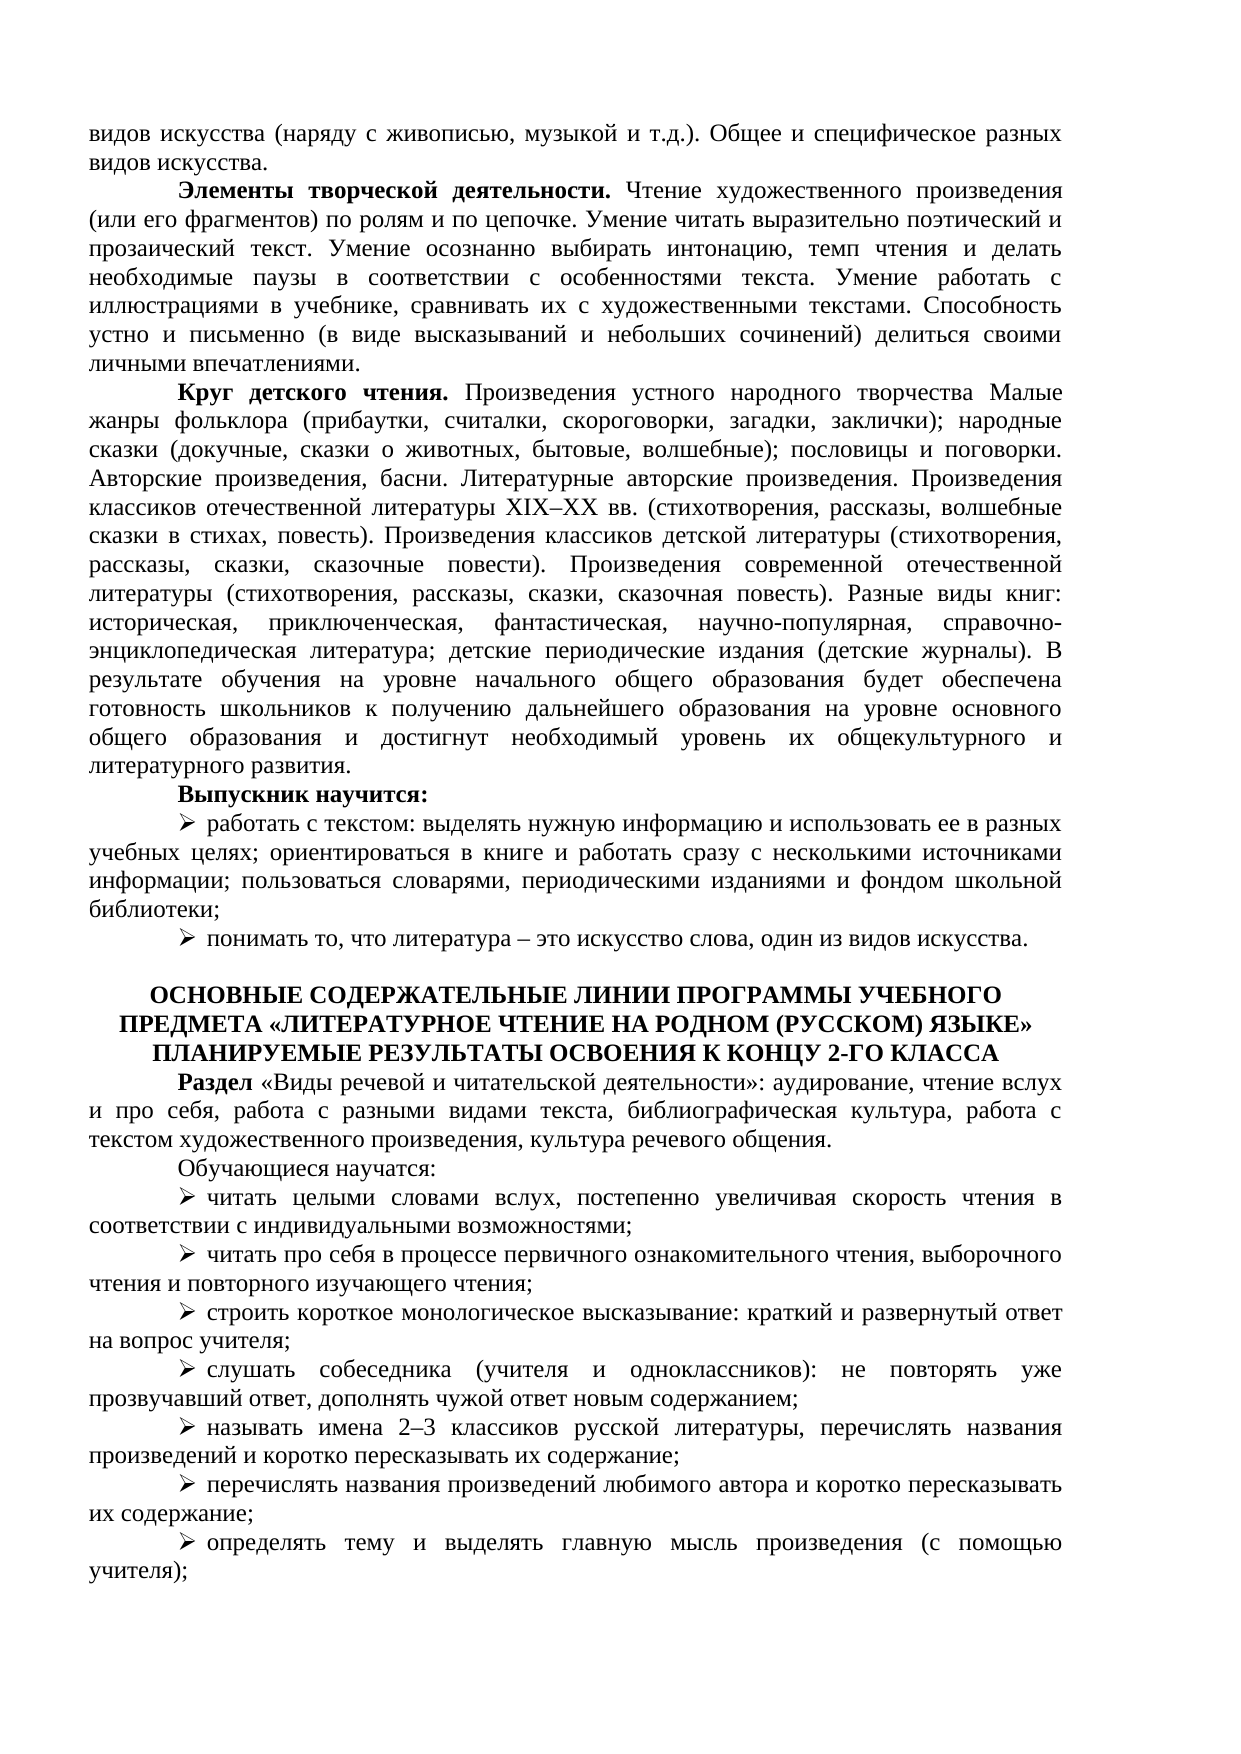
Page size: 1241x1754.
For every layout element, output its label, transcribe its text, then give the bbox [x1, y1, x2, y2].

list строить короткое монологическое высказывание: краткий и развернутый ответ на вопрос учителя; [88, 1297, 1063, 1354]
list перечислять названия произведений любимого автора и коротко пересказывать их содержание; [88, 1469, 1063, 1527]
text ОСНОВНЫЕ СОДЕРЖАТЕЛЬНЫЕ ЛИНИИ ПРОГРАММЫ УЧЕБНОГО ПРЕДМЕТА «ЛИТЕРАТУРНОЕ ЧТЕНИЕ НА РОДНОМ (РУССКОМ) ЯЗЫКЕ» [88, 981, 1063, 1038]
list читать про себя в процессе первичного ознакомительного чтения, выборочного чтения и повторного изучающего чтения; [88, 1239, 1063, 1297]
list слушать собеседника (учителя и одноклассников): не повторять уже прозвучавший ответ, дополнять чужой ответ новым содержанием; [88, 1354, 1063, 1412]
list работать с текстом: выделять нужную информацию и использовать ее в разных учебных целях; ориентироваться в книге и работать сразу с несколькими источниками информации; пользоваться словарями, периодическими изданиями и фондом школьной библиотеки; [88, 808, 1063, 923]
list определять тему и выделять главную мысль произведения (с помощью учителя); [88, 1527, 1063, 1584]
text Элементы творческой деятельности. Чтение художественного произведения (или его фрагментов) по ролям и по цепочке. Умение читать выразительно поэтический и прозаический текст. Умение осознанно выбирать интонацию, темп чтения и делать необходимые паузы в соответствии с особенностями текста. Умение работать с иллюстрациями в учебнике, сравнивать их с художественными текстами. Способность устно и письменно (в виде высказываний и небольших сочинений) делиться своими личными впечатлениями. [88, 176, 1063, 377]
text ПЛАНИРУЕМЫЕ РЕЗУЛЬТАТЫ ОСВОЕНИЯ К КОНЦУ 2-ГО КЛАССА [88, 1038, 1063, 1067]
text Круг детского чтения. Произведения устного народного творчества Малые жанры фольклора (прибаутки, считалки, скороговорки, загадки, заклички); народные сказки (докучные, сказки о животных, бытовые, волшебные); пословицы и поговорки. Авторские произведения, басни. Литературные авторские произведения. Произведения классиков отечественной литературы XIX–XX вв. (стихотворения, рассказы, волшебные сказки в стихах, повесть). Произведения классиков детской литературы (стихотворения, рассказы, сказки, сказочные повести). Произведения современной отечественной литературы (стихотворения, рассказы, сказки, сказочная повесть). Разные виды книг: историческая, приключенческая, фантастическая, научно-популярная, справочно-энциклопедическая литература; детские периодические издания (детские журналы). В результате обучения на уровне начального общего образования будет обеспечена готовность школьников к получению дальнейшего образования на уровне основного общего образования и достигнут необходимый уровень их общекультурного и литературного развития. [88, 377, 1063, 779]
text Обучающиеся научатся: [88, 1153, 1063, 1182]
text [88, 118, 1063, 176]
list понимать то, что литература – это искусство слова, один из видов искусства. [88, 923, 1063, 952]
text Раздел «Виды речевой и читательской деятельности»: аудирование, чтение вслух и про себя, работа с разными видами текста, библиографическая культура, работа с текстом художественного произведения, культура речевого общения. [88, 1067, 1063, 1153]
list читать целыми словами вслух, постепенно увеличивая скорость чтения в соответствии с индивидуальными возможностями; [88, 1182, 1063, 1239]
list называть имена 2–3 классиков русской литературы, перечислять названия произведений и коротко пересказывать их содержание; [88, 1412, 1063, 1469]
text Выпускник научится: [88, 779, 1063, 808]
